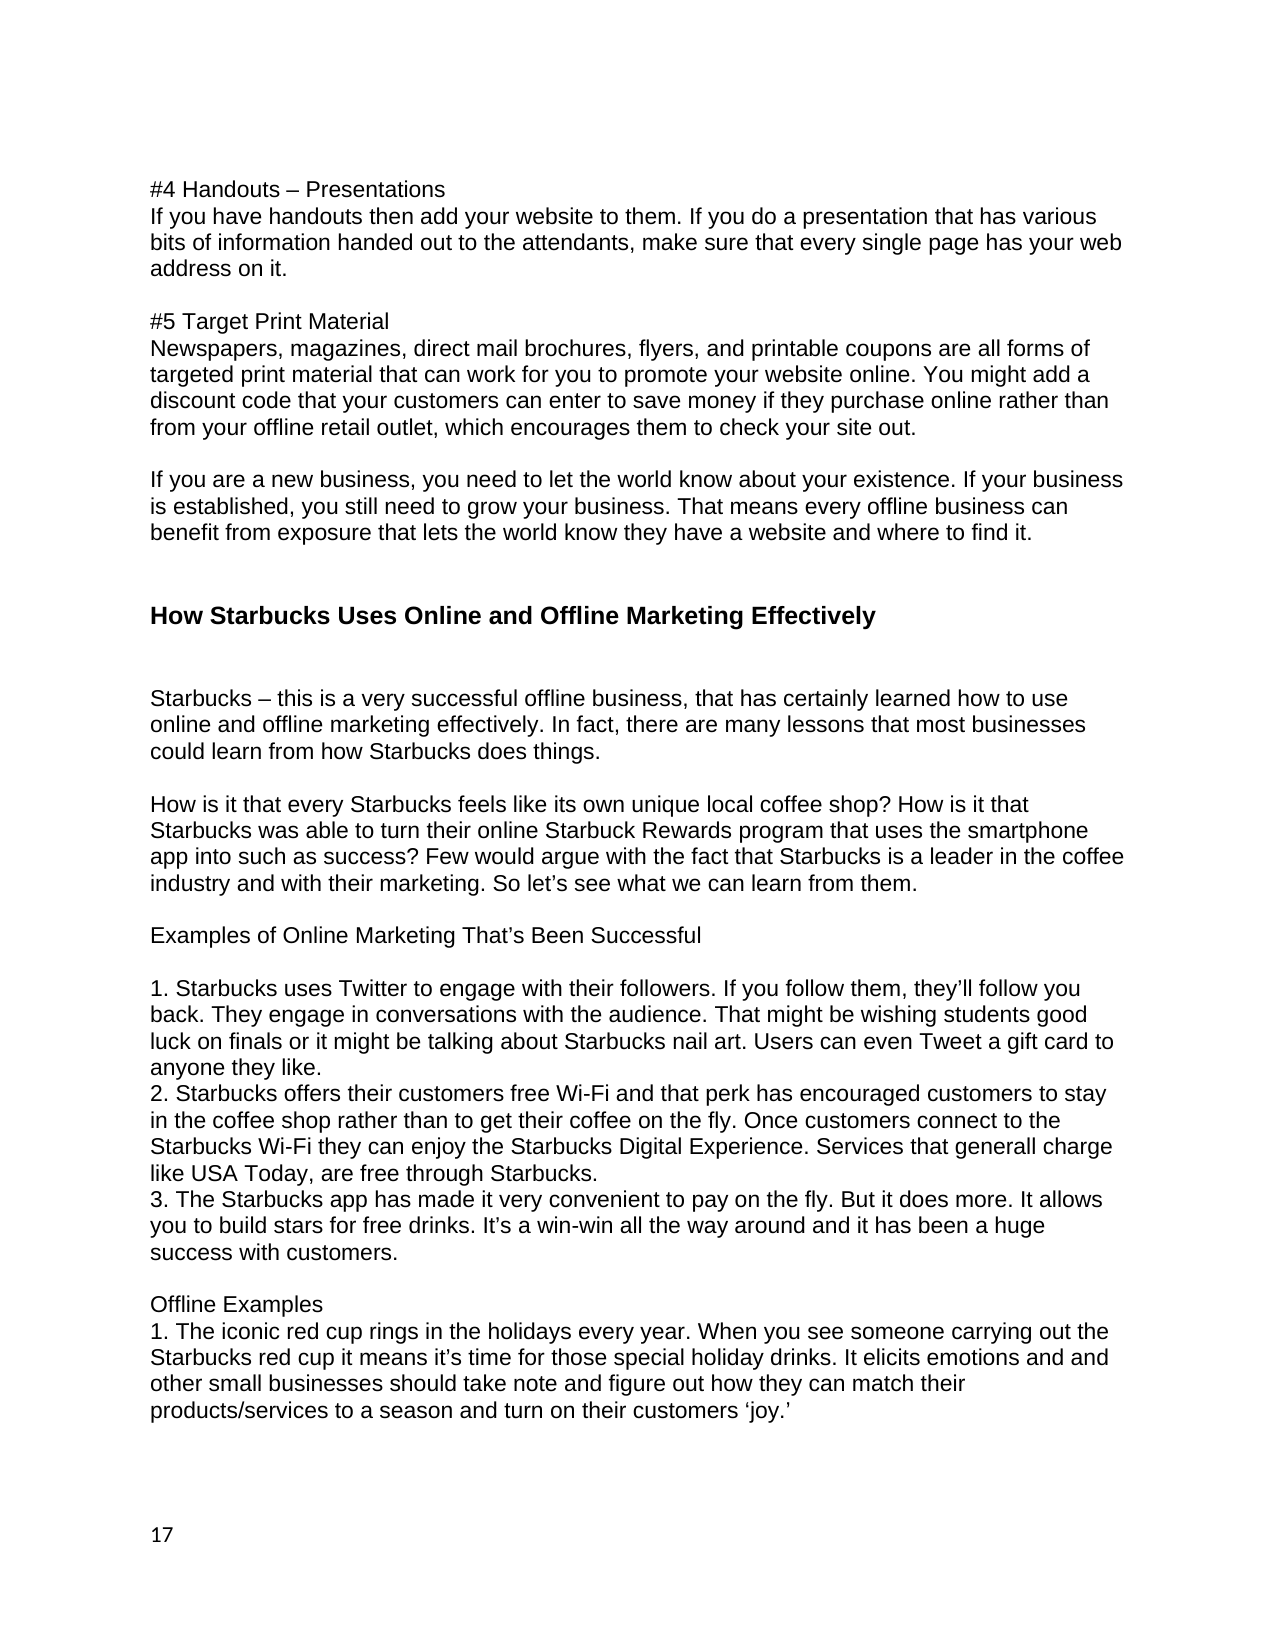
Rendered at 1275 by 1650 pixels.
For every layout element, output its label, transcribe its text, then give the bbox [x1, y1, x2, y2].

text If you are a new business, you need to let the world know about your existence. If your business is established, you still need to grow your business. That means every offline business can benefit from exposure that lets the world know they have a website and where to find it. [150, 466, 1125, 545]
text If you have handouts then add your website to them. If you do a presentation that has various bits of information handed out to the attendants, make sure that every single page has your web address on it. [150, 203, 1125, 282]
text 3. The Starbucks app has made it very convenient to pay on the fly. But it does more. It allows you to build stars for free drinks. It’s a win-win all the way around and it has been a huge success with customers. [150, 1186, 1125, 1265]
text 1. The iconic red cup rings in the holidays every year. When you see someone carrying out the Starbucks red cup it means it’s time for those special holiday drinks. It elicits emotions and and other small businesses should take note and figure out how they can match their products/services to a season and turn on their customers ‘joy.’ [150, 1318, 1125, 1423]
text 2. Starbucks offers their customers free Wi-Fi and that perk has encouraged customers to stay in the coffee shop rather than to get their coffee on the fly. Once customers connect to the Starbucks Wi-Fi they can enjoy the Starbucks Digital Experience. Services that generall charge like USA Today, are free through Starbucks. [150, 1080, 1125, 1186]
text 1. Starbucks uses Twitter to engage with their followers. If you follow them, they’ll follow you back. They engage in conversations with the audience. That might be wishing students good luck on finals or it might be talking about Starbucks nail art. Users can even Tweet a gift card to anyone they like. [150, 975, 1125, 1080]
text How is it that every Starbucks feels like its own unique local coffee shop? How is it that Starbucks was able to turn their online Starbuck Rewards program that uses the smartphone app into such as success? Few would argue with the fact that Starbucks is a leader in the coffee industry and with their marketing. So let’s see what we can learn from them. [150, 791, 1125, 896]
subtitle How Starbucks Uses Online and Offline Marketing Effectively [150, 601, 1125, 629]
text Offline Examples [150, 1291, 1125, 1318]
text Starbucks – this is a very successful offline business, that has certainly learned how to use online and offline marketing effectively. In fact, there are many lessons that most businesses could learn from how Starbucks does things. [150, 685, 1125, 764]
text #4 Handouts – Presentations [150, 176, 1125, 203]
text #5 Target Print Material [150, 308, 1125, 334]
text Newspapers, magazines, direct mail brochures, flyers, and printable coupons are all forms of targeted print material that can work for you to promote your website online. You might add a discount code that your customers can enter to save money if they purchase online rather than from your offline retail outlet, which encourages them to check your site out. [150, 334, 1125, 440]
text Examples of Online Marketing That’s Been Successful [150, 922, 1125, 949]
